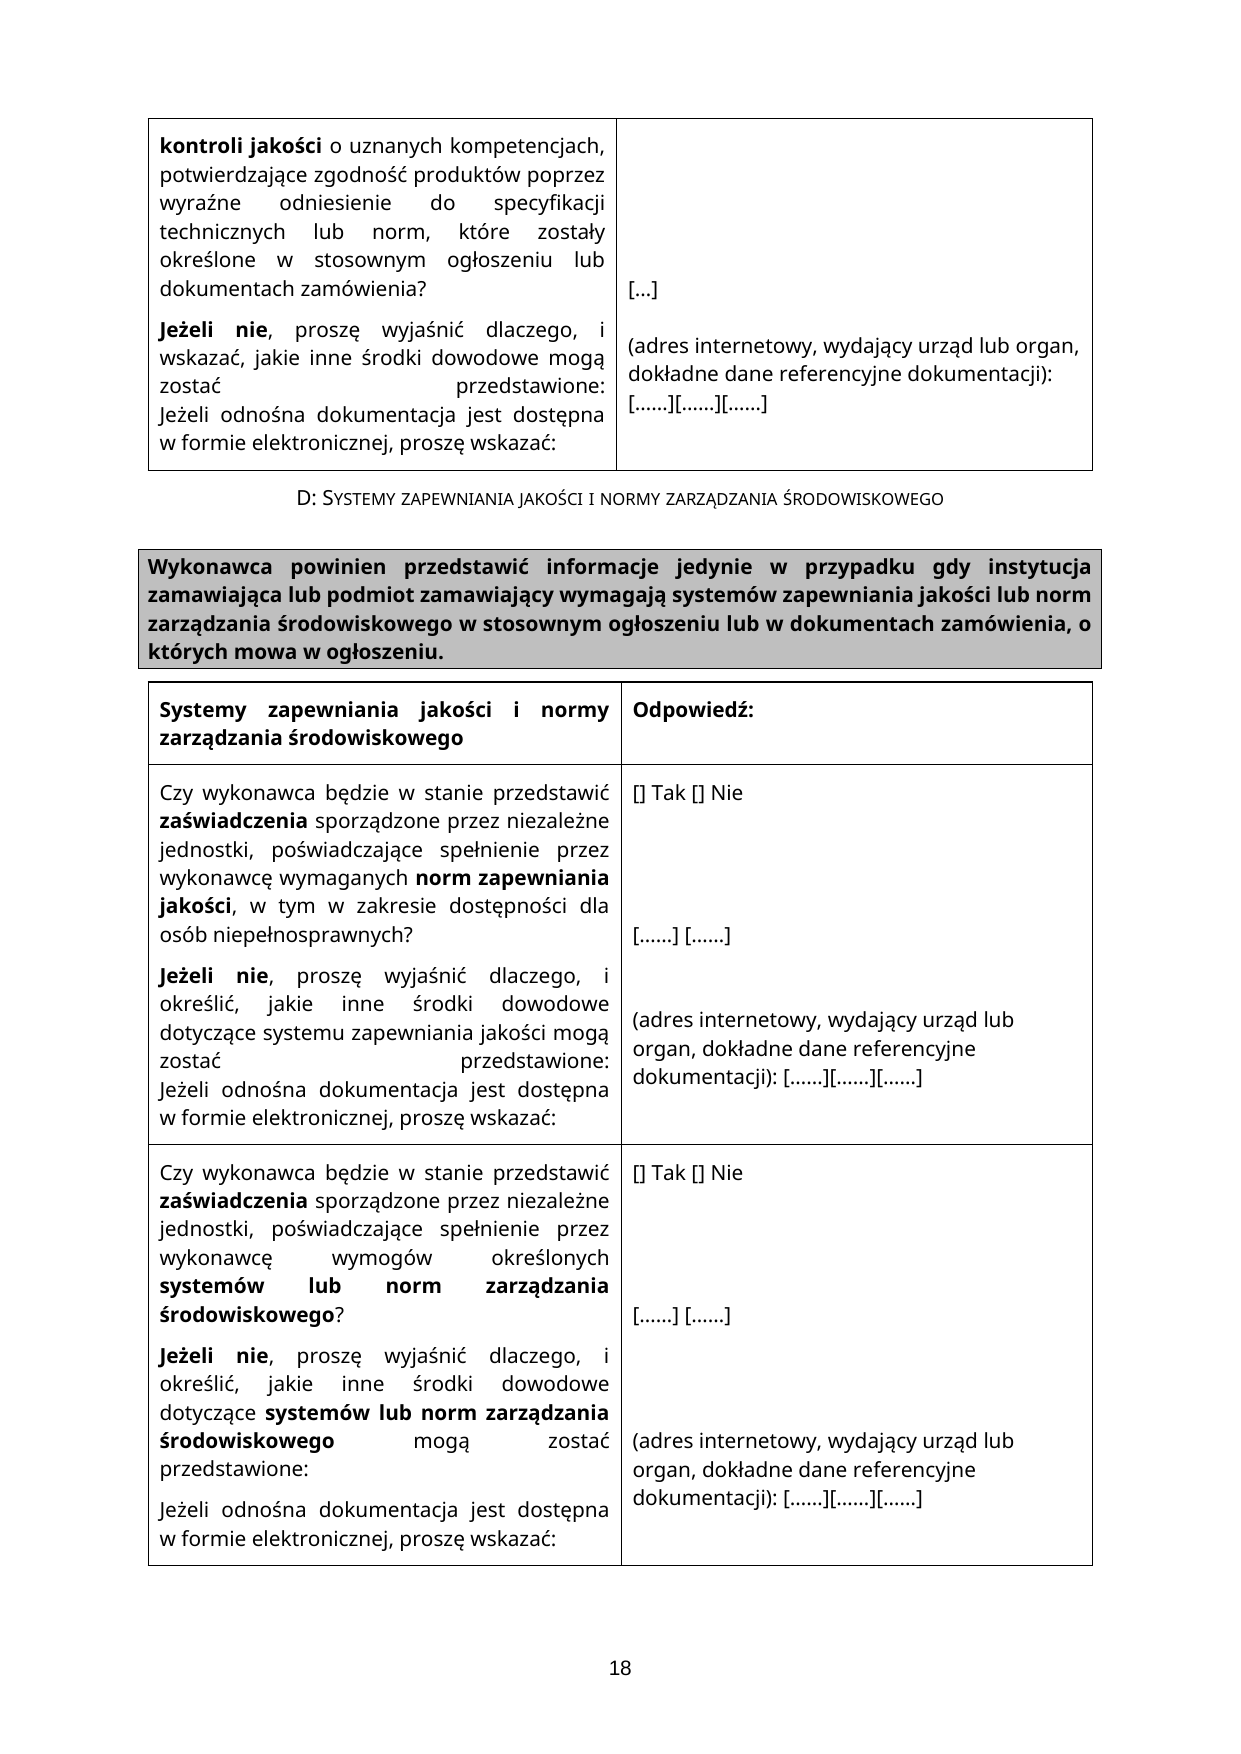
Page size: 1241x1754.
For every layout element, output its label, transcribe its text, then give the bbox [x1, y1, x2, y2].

table_cell Czy wykonawca będzie w stanie przedstawić zaświadczenia sporządzone przez niezależne jednostki, poświadczające spełnienie przez wykonawcę wymaganych norm zapewniania jakości, w tym w zakresie dostępności dla osób niepełnosprawnych? Jeżeli nie, proszę wyjaśnić dlaczego, i określić, jakie inne środki dowodowe dotyczące systemu zapewniania jakości mogą zostać przedstawione: Jeżeli odnośna dokumentacja jest dostępna w formie elektronicznej, proszę wskazać: [149, 765, 621, 1144]
text Wykonawca powinien przedstawić informacje jedynie w przypadku gdy instytucja zamawiająca lub podmiot zamawiający wymagają systemów zapewniania jakości lub norm zarządzania środowiskowego w stosownym ogłoszeniu lub w dokumentach zamówienia, o których mowa w ogłoszeniu. [139, 550, 1101, 668]
table_cell Czy wykonawca będzie w stanie przedstawić zaświadczenia sporządzone przez niezależne jednostki, poświadczające spełnienie przez wykonawcę wymogów określonych systemów lub norm zarządzania środowiskowego? Jeżeli nie, proszę wyjaśnić dlaczego, i określić, jakie inne środki dowodowe dotyczące systemów lub norm zarządzania środowiskowego mogą zostać przedstawione: Jeżeli odnośna dokumentacja jest dostępna w formie elektronicznej, proszę wskazać: [149, 1145, 621, 1565]
table_cell [] Tak [] Nie [……] [……] (adres internetowy, wydający urząd lub organ, dokładne dane referencyjne dokumentacji): [……][……][……] [622, 765, 1092, 1144]
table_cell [149, 119, 616, 469]
table_header Odpowiedź: [622, 683, 1092, 764]
table_cell [] Tak [] Nie [……] [……] (adres internetowy, wydający urząd lub organ, dokładne dane referencyjne dokumentacji): [……][……][……] [622, 1145, 1092, 1565]
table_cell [617, 119, 1092, 469]
table_header Systemy zapewniania jakości i normy zarządzania środowiskowego [149, 683, 621, 764]
title D: Systemy zapewniania jakości i normy zarządzania środowiskowego [148, 483, 1093, 511]
